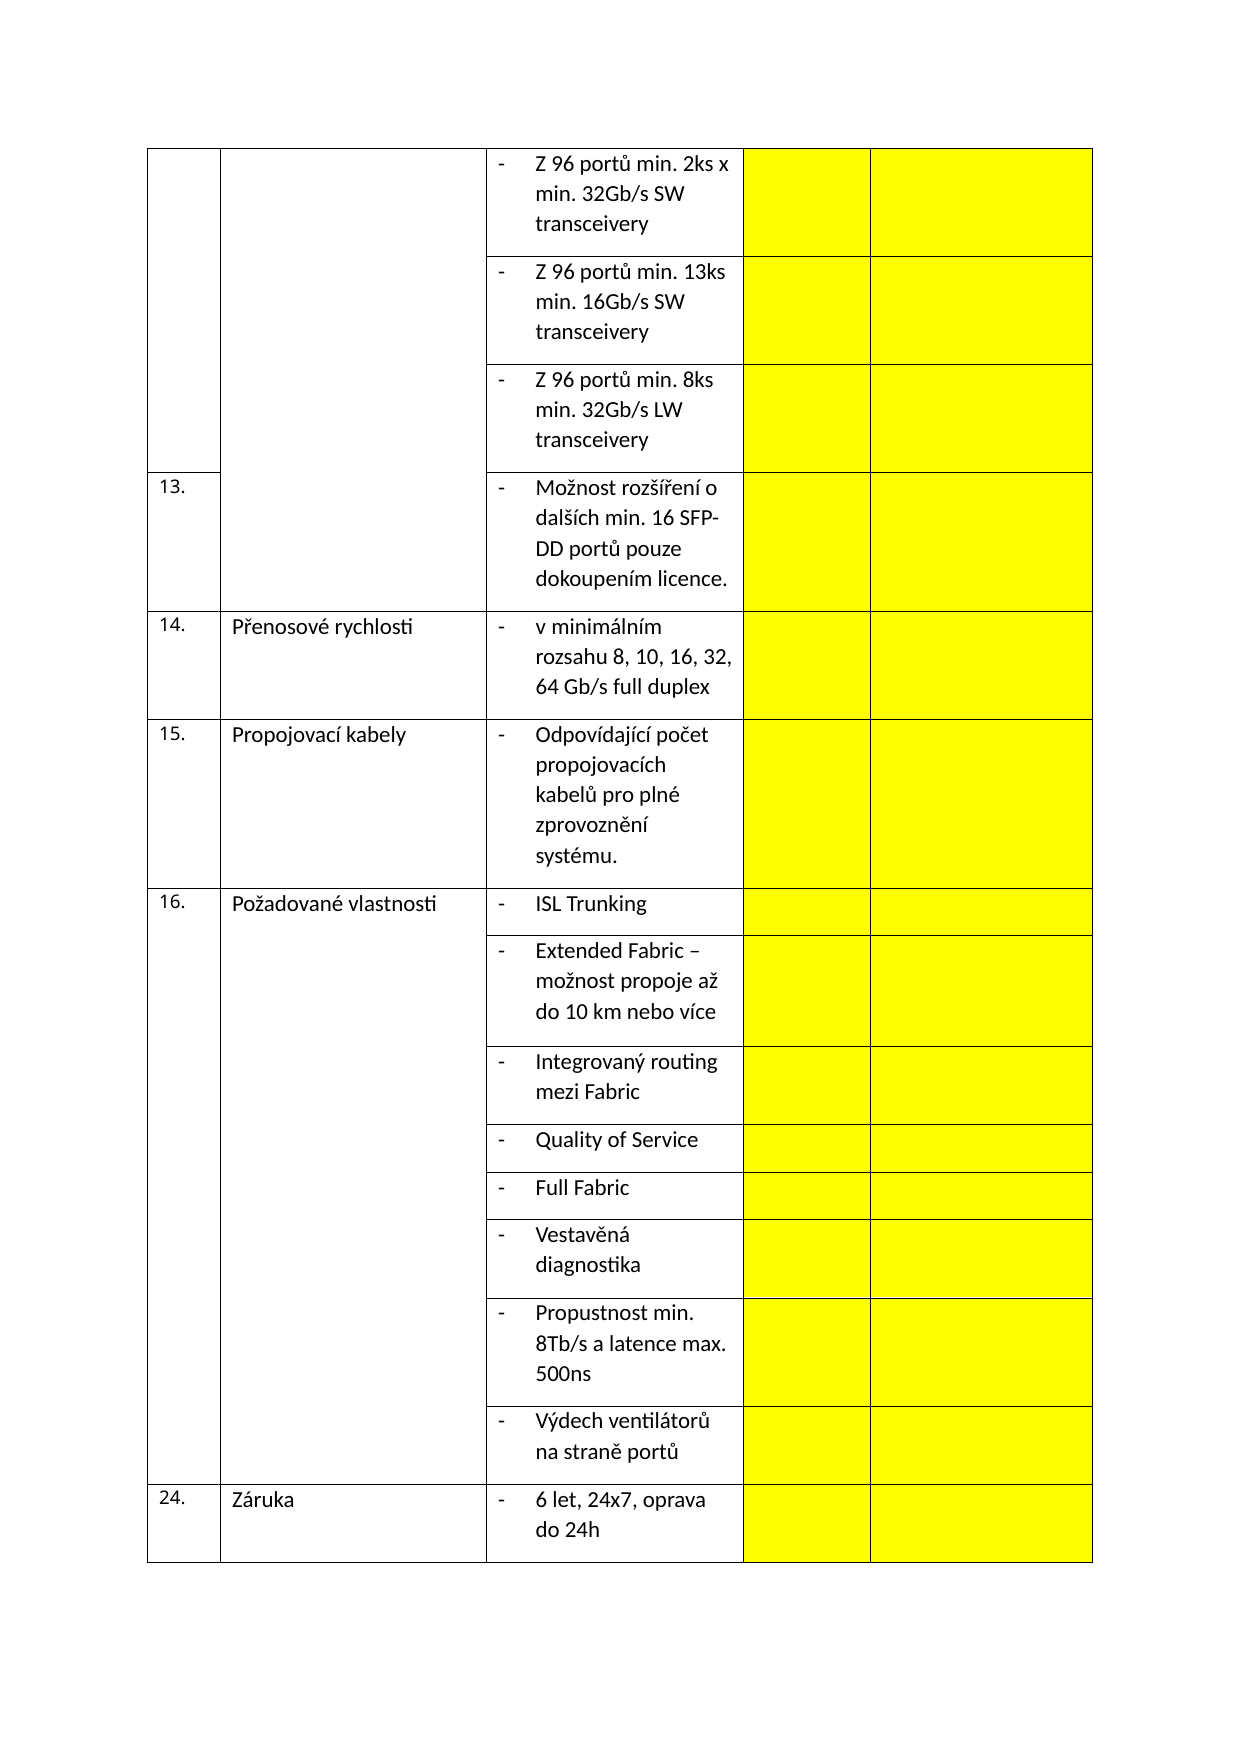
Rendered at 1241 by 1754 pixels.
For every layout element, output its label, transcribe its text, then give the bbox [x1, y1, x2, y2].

table_cell [148, 889, 220, 1484]
table_cell [871, 473, 1092, 611]
table_cell [871, 1299, 1092, 1406]
table_cell [744, 473, 870, 611]
table_cell [744, 1299, 870, 1406]
table_cell [744, 257, 870, 364]
table_cell [744, 1220, 870, 1297]
table_cell [744, 936, 870, 1046]
table_cell [744, 1407, 870, 1484]
table_cell [744, 365, 870, 472]
table_cell [871, 612, 1092, 719]
table_cell [744, 149, 870, 256]
table_cell ISL Trunking [487, 889, 743, 935]
table_cell Integrovaný routing mezi Fabric [487, 1047, 743, 1124]
table_cell [871, 365, 1092, 472]
table_cell [871, 889, 1092, 935]
table_cell [871, 257, 1092, 364]
table_cell Z 96 portů min. 8ks min. 32Gb/s LW transceivery [487, 365, 743, 472]
table_cell Odpovídající počet propojovacích kabelů pro plné zprovoznění systému. [487, 720, 743, 888]
table_cell [871, 1407, 1092, 1484]
table_cell [148, 612, 220, 719]
table_cell Propustnost min. 8Tb/s a latence max. 500ns [487, 1299, 743, 1406]
table_cell Záruka [221, 1485, 486, 1562]
table_cell Full Fabric [487, 1173, 743, 1219]
table_cell Propojovací kabely [221, 720, 486, 888]
table_cell Z 96 portů min. 13ks min. 16Gb/s SW transceivery [487, 257, 743, 364]
table_cell [744, 1125, 870, 1172]
table_cell 6 let, 24x7, oprava do 24h [487, 1485, 743, 1562]
table_cell v minimálním rozsahu 8, 10, 16, 32, 64 Gb/s full duplex [487, 612, 743, 719]
table_cell [871, 1485, 1092, 1562]
table_cell Vestavěná diagnostika [487, 1220, 743, 1297]
table_cell Požadované vlastnosti [221, 889, 486, 1484]
table_cell [744, 1047, 870, 1124]
table_cell [871, 1220, 1092, 1297]
table_cell [744, 1485, 870, 1562]
table_cell [871, 1125, 1092, 1172]
table_cell [871, 720, 1092, 888]
table_cell [744, 1173, 870, 1219]
table_cell Z 96 portů min. 2ks x min. 32Gb/s SW transceivery [487, 149, 743, 256]
table_cell [148, 720, 220, 888]
table_cell Extended Fabric – možnost propoje až do 10 km nebo více [487, 936, 743, 1046]
table_cell Výdech ventilátorů na straně portů [487, 1407, 743, 1484]
table_cell [871, 149, 1092, 256]
table_cell Quality of Service [487, 1125, 743, 1172]
table_cell [871, 1047, 1092, 1124]
table_cell [744, 612, 870, 719]
table_cell [148, 473, 220, 611]
table_cell [871, 936, 1092, 1046]
table_cell [744, 889, 870, 935]
table_cell Přenosové rychlosti [221, 612, 486, 719]
table_cell [744, 720, 870, 888]
table_cell [871, 1173, 1092, 1219]
table_cell [148, 1485, 220, 1562]
table_cell Možnost rozšíření o dalších min. 16 SFP-DD portů pouze dokoupením licence. [487, 473, 743, 611]
